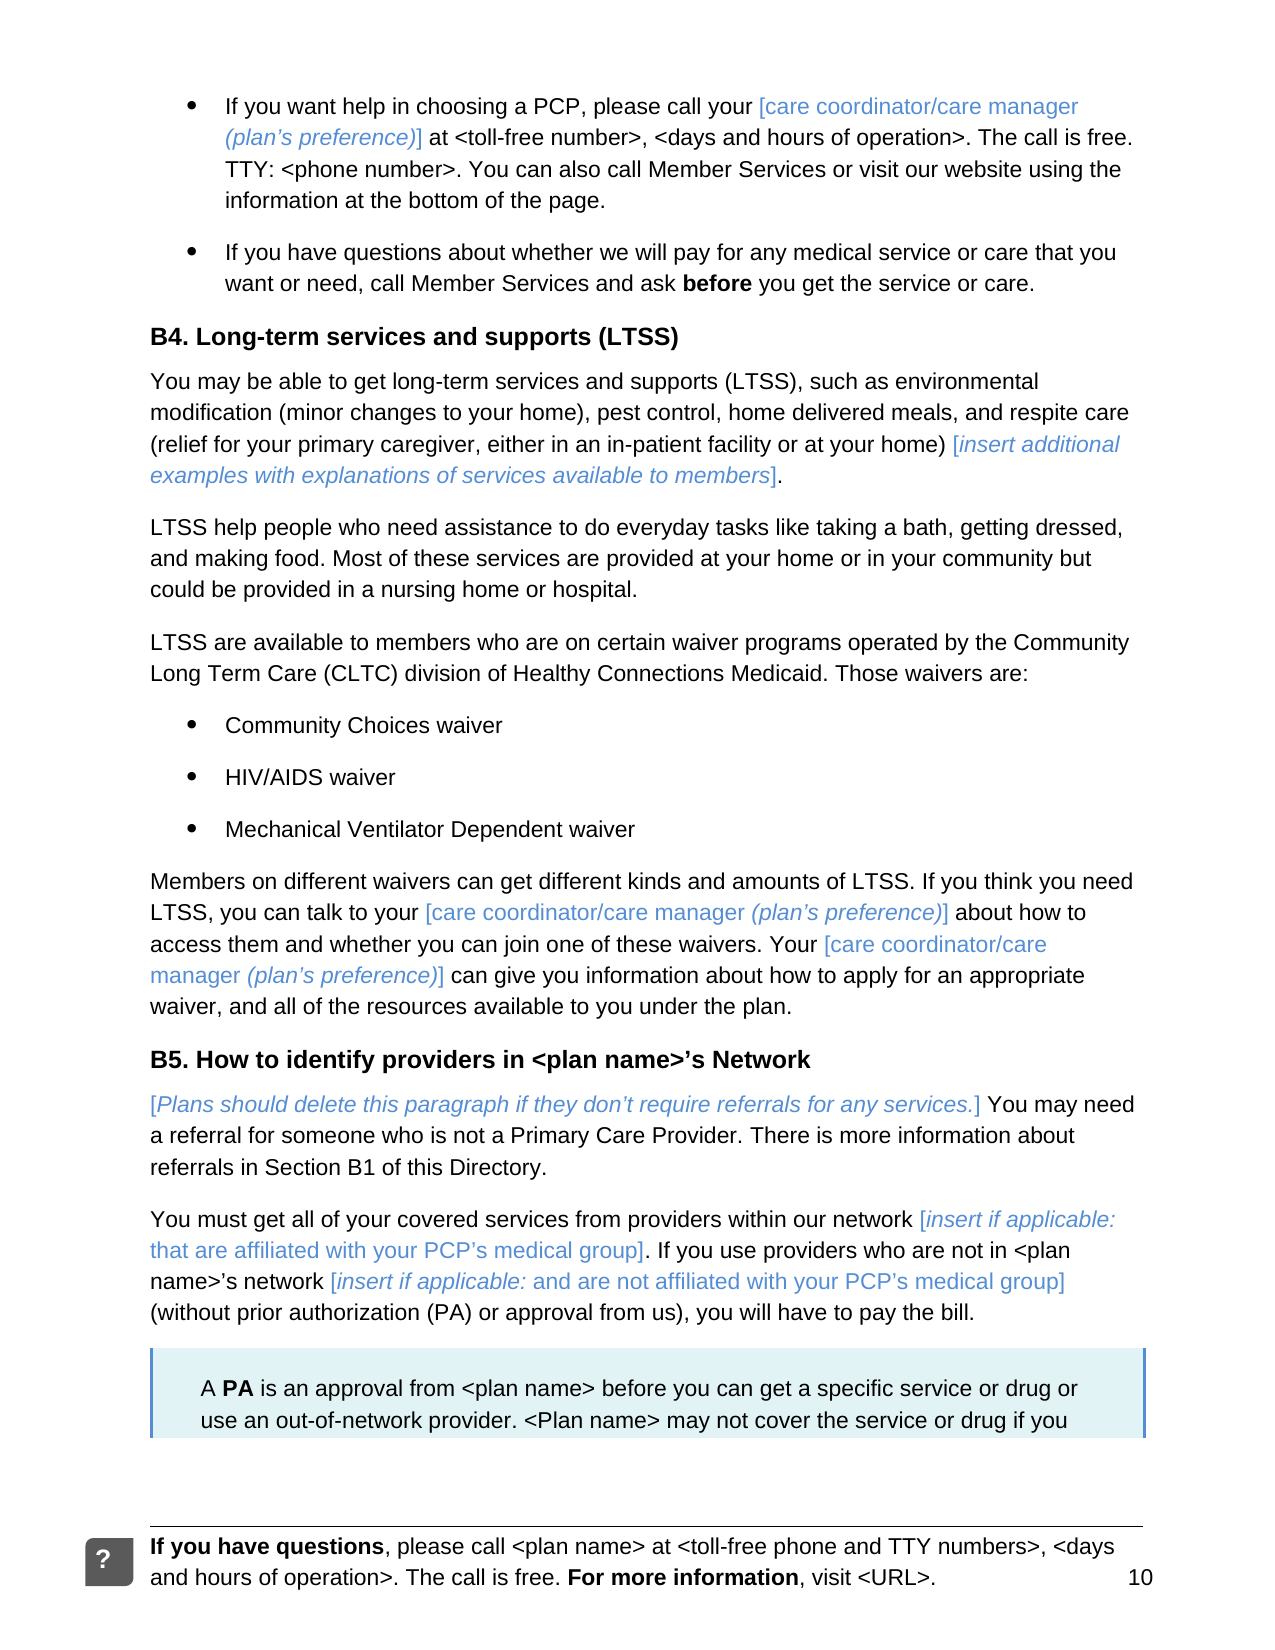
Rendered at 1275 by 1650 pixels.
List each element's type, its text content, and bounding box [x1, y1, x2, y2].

text You must get all of your covered services from providers within our network [insert if applicable: that are affiliated with your PCP’s medical group]. If you use providers who are not in <plan name>’s network [insert if applicable: and are not affiliated with your PCP’s medical group] (without prior authorization (PA) or approval from us), you will have to pay the bill. [150, 1202, 1143, 1327]
text You may be able to get long-term services and supports (LTSS), such as environmental modification (minor changes to your home), pest control, home delivered meals, and respite care (relief for your primary caregiver, either in an in-patient facility or at your home) [insert additional examples with explanations of services available to members]. [150, 364, 1143, 489]
text LTSS are available to members who are on certain waiver programs operated by the Community Long Term Care (CLTC) division of Healthy Connections Medicaid. Those waivers are: [150, 625, 1143, 687]
text [Plans should delete this paragraph if they don’t require referrals for any services.] You may need a referral for someone who is not a Primary Care Provider. There is more information about referrals in Section B1 of this Directory. [150, 1087, 1143, 1181]
list If you have questions about whether we will pay for any medical service or care that you want or need, call Member Services and ask before you get the service or care. [187, 235, 1143, 298]
list Community Choices waiver [187, 708, 1143, 739]
subtitle B4. Long-term services and supports (LTSS) [150, 319, 1068, 352]
subtitle B5. How to identify providers in <plan name>’s Network [150, 1042, 1068, 1075]
list HIV/AIDS waiver [187, 760, 1143, 792]
text LTSS help people who need assistance to do everyday tasks like taking a bath, getting dressed, and making food. Most of these services are provided at your home or in your community but could be provided in a nursing home or hospital. [150, 510, 1143, 604]
list Mechanical Ventilator Dependent waiver [187, 812, 1143, 844]
list If you want help in choosing a PCP, please call your [care coordinator/care manager (plan’s preference)] at <toll-free number>, <days and hours of operation>. The call is free. TTY: <phone number>. You can also call Member Services or visit our website using the information at the bottom of the page. [187, 89, 1143, 214]
text Members on different waivers can get different kinds and amounts of LTSS. If you think you need LTSS, you can talk to your [care coordinator/care manager (plan’s preference)] about how to access them and whether you can join one of these waivers. Your [care coordinator/care manager (plan’s preference)] can give you information about how to apply for an appropriate waiver, and all of the resources available to you under the plan. [150, 864, 1143, 1021]
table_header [153, 1351, 1143, 1434]
